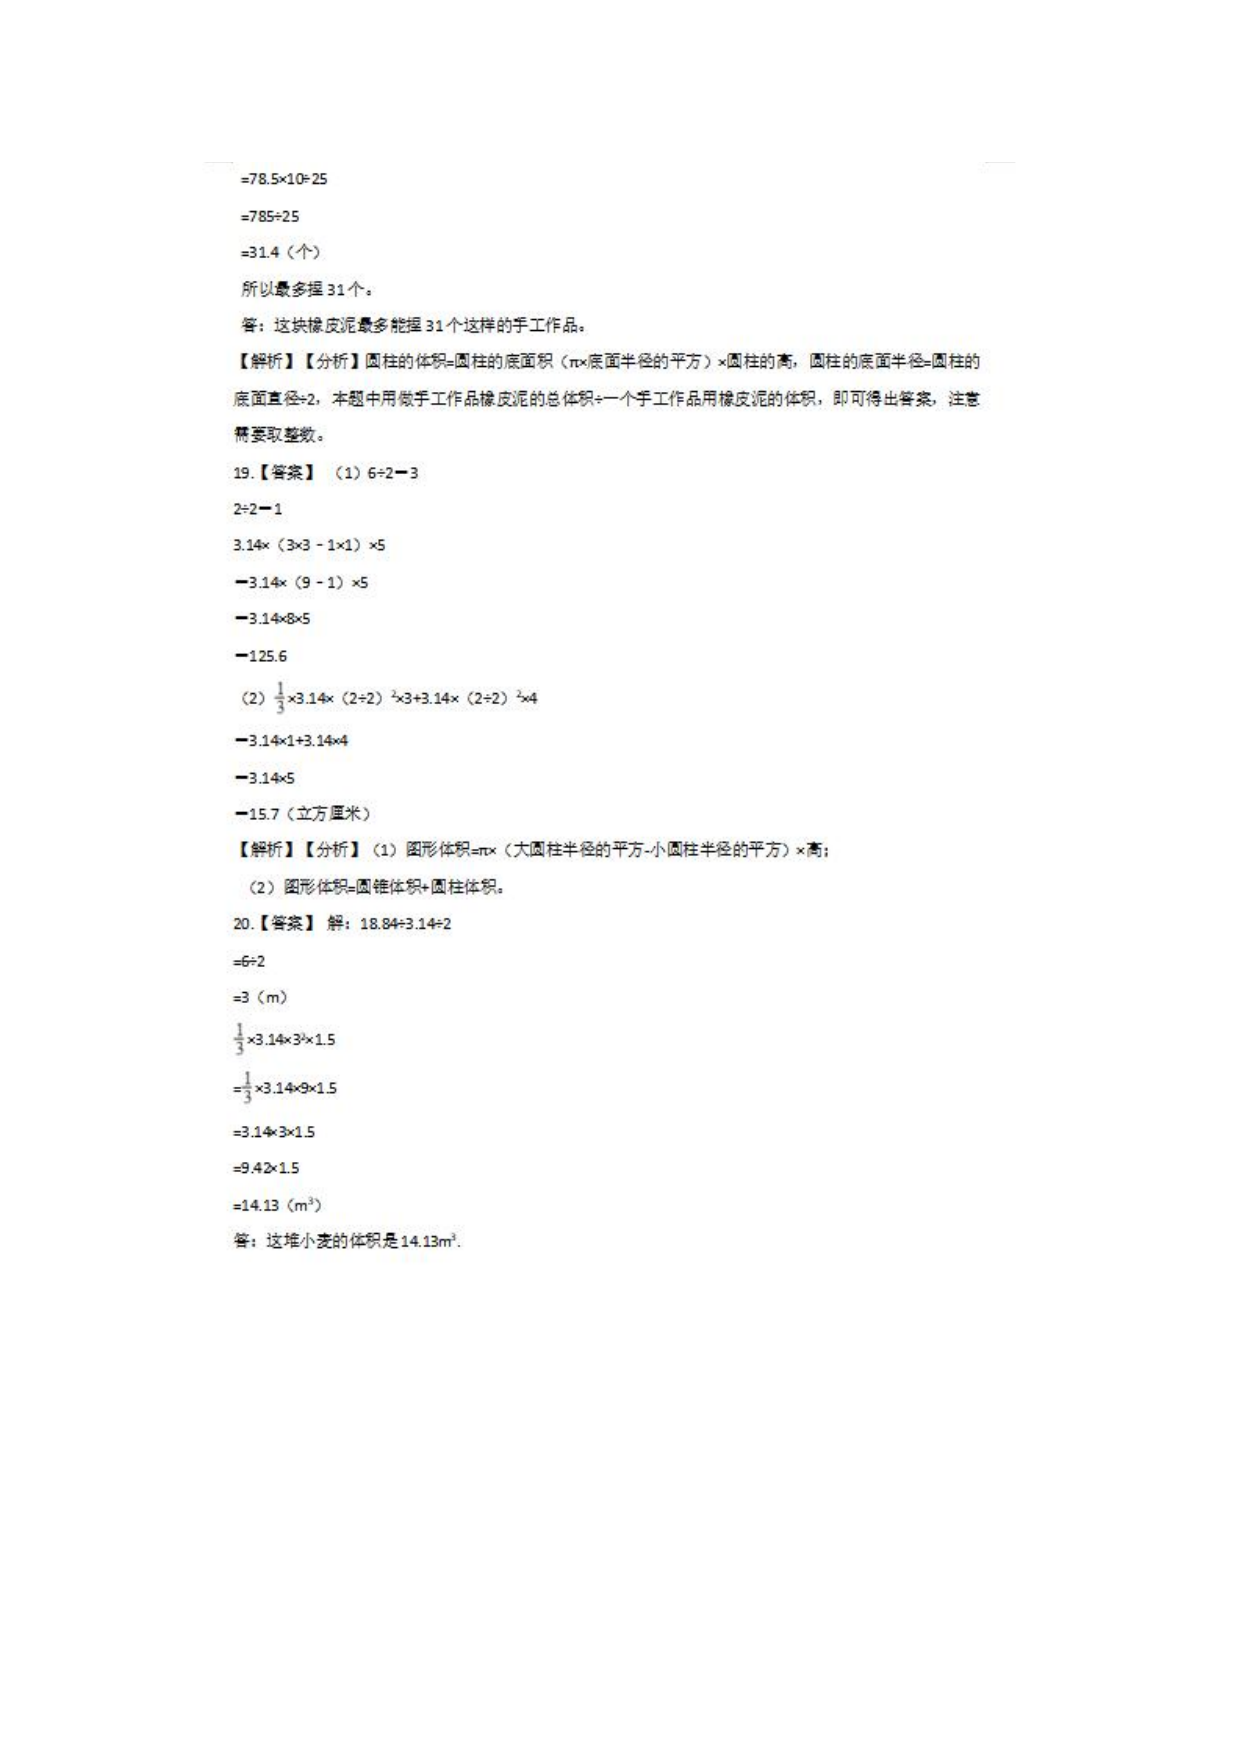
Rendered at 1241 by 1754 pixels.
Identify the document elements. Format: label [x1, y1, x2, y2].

picture [202, 162, 1039, 1269]
